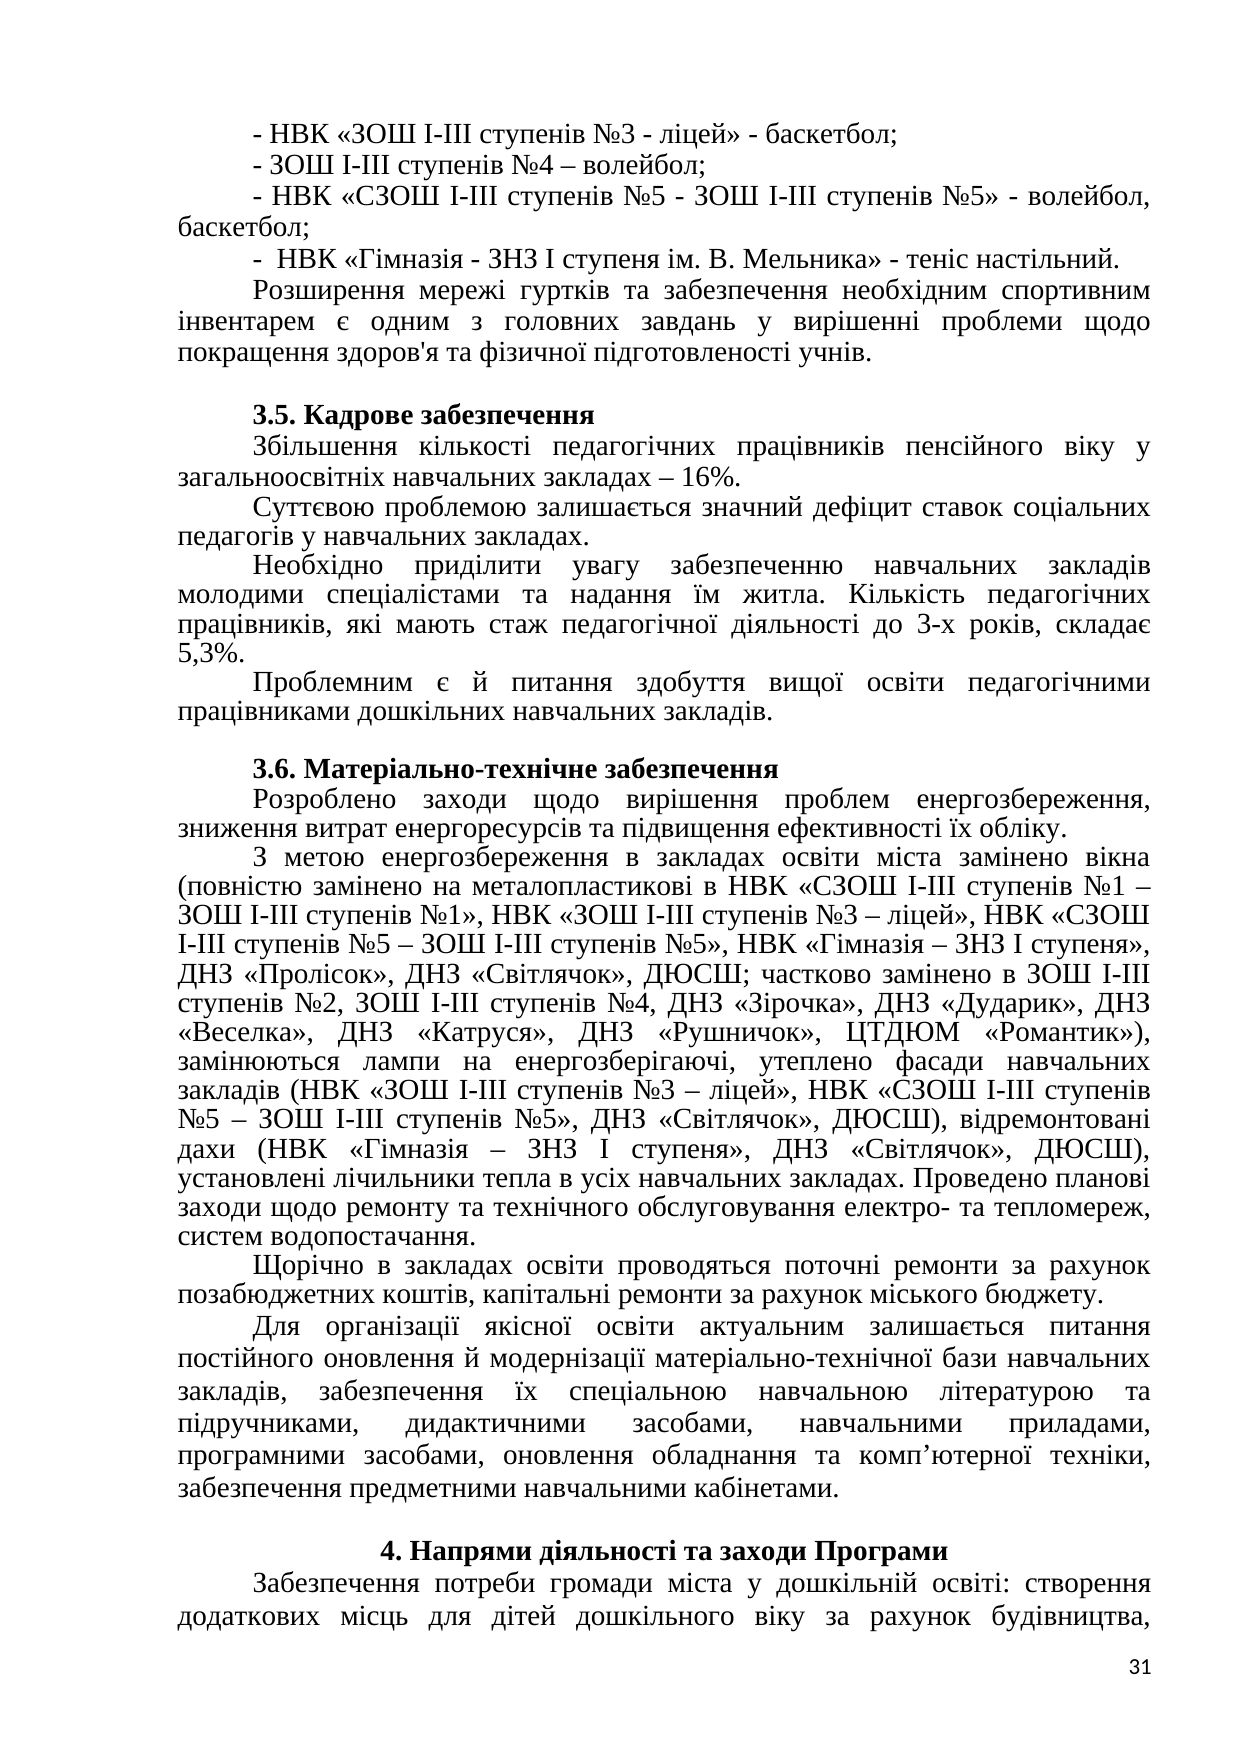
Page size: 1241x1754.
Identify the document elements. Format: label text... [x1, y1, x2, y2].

text 4. Напрями діяльності та заходи Програми [177, 1535, 1152, 1567]
text Щорічно в закладах освіти проводяться поточні ремонти за рахунок позабюджетних коштів, капітальні ремонти за рахунок міського бюджету. [177, 1251, 1152, 1310]
text Необхідно приділити увагу забезпеченню навчальних закладів молодими спеціалістами та надання їм житла. Кількість педагогічних працівників, які мають стаж педагогічної діяльності до 3-х років, складає 5,3%. [177, 551, 1152, 668]
text - ЗОШ І-ІІІ ступенів №4 – волейбол; [177, 149, 1152, 181]
text Проблемним є й питання здобуття вищої освіти педагогічними працівниками дошкільних навчальних закладів. [177, 668, 1152, 726]
text 3.5. Кадрове забезпечення [177, 399, 1152, 431]
text Збільшення кількості педагогічних працівників пенсійного віку у загальноосвітніх навчальних закладах – 16%. [177, 431, 1152, 493]
text Суттєвою проблемою залишається значний дефіцит ставок соціальних педагогів у навчальних закладах. [177, 493, 1152, 551]
text Розроблено заходи щодо вирішення проблем енергозбереження, зниження витрат енергоресурсів та підвищення ефективності їх обліку. [177, 785, 1152, 843]
text - НВК «ЗОШ І-ІІІ ступенів №3 - ліцей» - баскетбол; [177, 118, 1152, 149]
text - НВК «Гімназія - ЗНЗ І ступеня ім. В. Мельника» - теніс настільний. [177, 243, 1152, 274]
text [177, 1567, 1152, 1632]
text З метою енергозбереження в закладах освіти міста замінено вікна (повністю замінено на металопластикові в НВК «СЗОШ І-ІІІ ступенів №1 – ЗОШ І-ІІІ ступенів №1», НВК «ЗОШ І-ІІІ ступенів №3 – ліцей», НВК «СЗОШ І-ІІІ ступенів №5 – ЗОШ І-ІІІ ступенів №5», НВК «Гімназія – ЗНЗ І ступеня», ДНЗ «Пролісок», ДНЗ «Світлячок», ДЮСШ; частково замінено в ЗОШ І-ІІІ ступенів №2, ЗОШ І-ІІІ ступенів №4, ДНЗ «Зірочка», ДНЗ «Дударик», ДНЗ «Веселка», ДНЗ «Катруся», ДНЗ «Рушничок», ЦТДЮМ «Романтик»), замінюються лампи на енергозберігаючі, утеплено фасади навчальних закладів (НВК «ЗОШ І-ІІІ ступенів №3 – ліцей», НВК «СЗОШ І-ІІІ ступенів №5 – ЗОШ І-ІІІ ступенів №5», ДНЗ «Світлячок», ДЮСШ), відремонтовані дахи (НВК «Гімназія – ЗНЗ І ступеня», ДНЗ «Світлячок», ДЮСШ), установлені лічильники тепла в усіх навчальних закладах. Проведено планові заходи щодо ремонту та технічного обслуговування електро- та тепломереж, систем водопостачання. [177, 843, 1152, 1251]
text 3.6. Матеріально-технічне забезпечення [177, 756, 1152, 785]
text Розширення мережі гуртків та забезпечення необхідним спортивним інвентарем є одним з головних завдань у вирішенні проблеми щодо покращення здоров'я та фізичної підготовленості учнів. [177, 274, 1152, 368]
text Для організації якісної освіти актуальним залишається питання постійного оновлення й модернізації матеріально-технічної бази навчальних закладів, забезпечення їх спеціальною навчальною літературою та підручниками, дидактичними засобами, навчальними приладами, програмними засобами, оновлення обладнання та комп’ютерної техніки, забезпечення предметними навчальними кабінетами. [177, 1310, 1152, 1503]
text - НВК «СЗОШ І-ІІІ ступенів №5 - ЗОШ І-ІІІ ступенів №5» - волейбол, баскетбол; [177, 181, 1152, 243]
